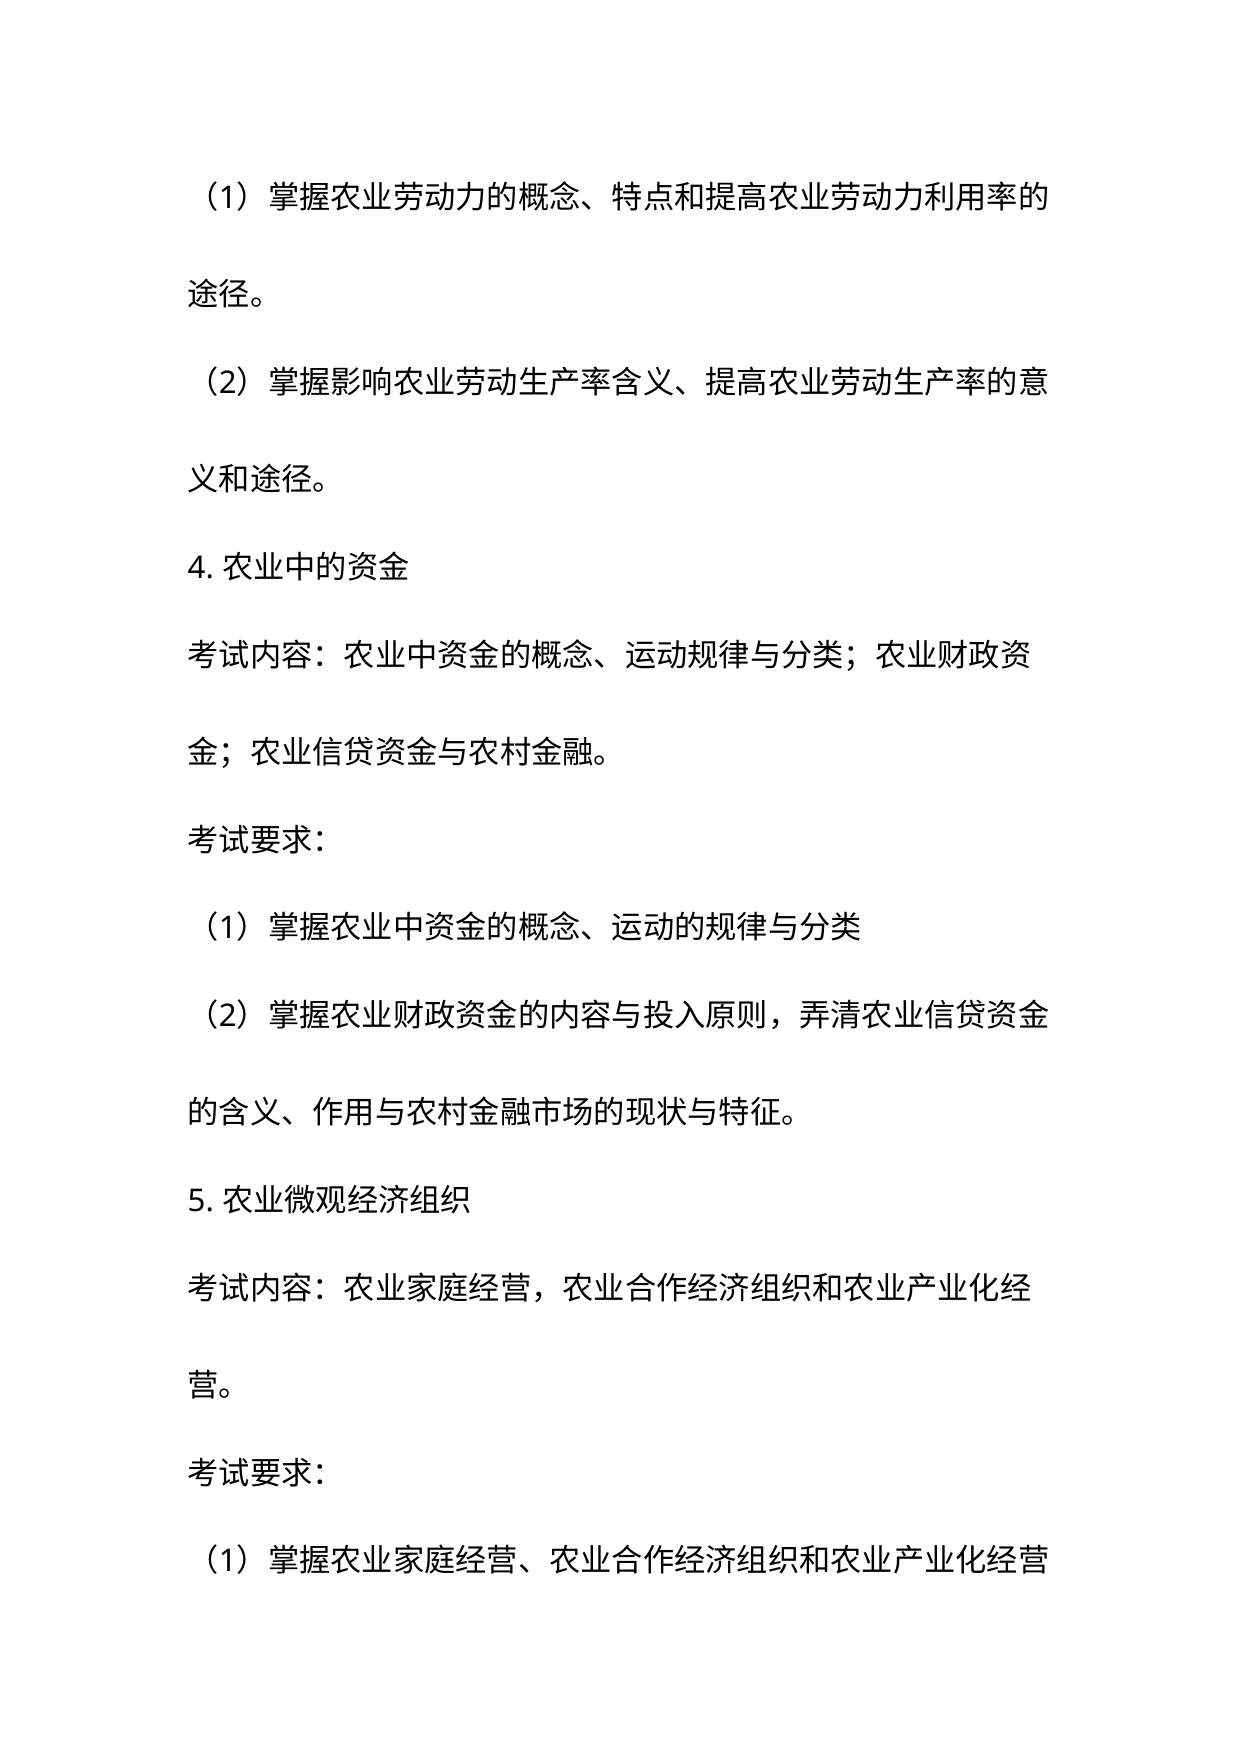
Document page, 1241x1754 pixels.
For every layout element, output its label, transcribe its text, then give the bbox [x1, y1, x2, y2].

text 考试内容：农业家庭经营，农业合作经济组织和农业产业化经营。 [187, 1253, 1053, 1416]
text （2）掌握农业财政资金的内容与投入原则，弄清农业信贷资金的含义、作用与农村金融市场的现状与特征。 [187, 980, 1053, 1143]
text （2）掌握影响农业劳动生产率含义、提高农业劳动生产率的意义和途径。 [187, 347, 1053, 509]
text 4. 农业中的资金 [187, 532, 1053, 597]
text （1）掌握农业中资金的概念、运动的规律与分类 [187, 893, 1053, 958]
text 考试要求： [187, 1438, 1053, 1503]
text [187, 1526, 1053, 1591]
text （1）掌握农业劳动力的概念、特点和提高农业劳动力利用率的途径。 [187, 162, 1053, 324]
text 考试内容：农业中资金的概念、运动规律与分类；农业财政资金；农业信贷资金与农村金融。 [187, 620, 1053, 782]
text 考试要求： [187, 805, 1053, 870]
text 5. 农业微观经济组织 [187, 1165, 1053, 1230]
